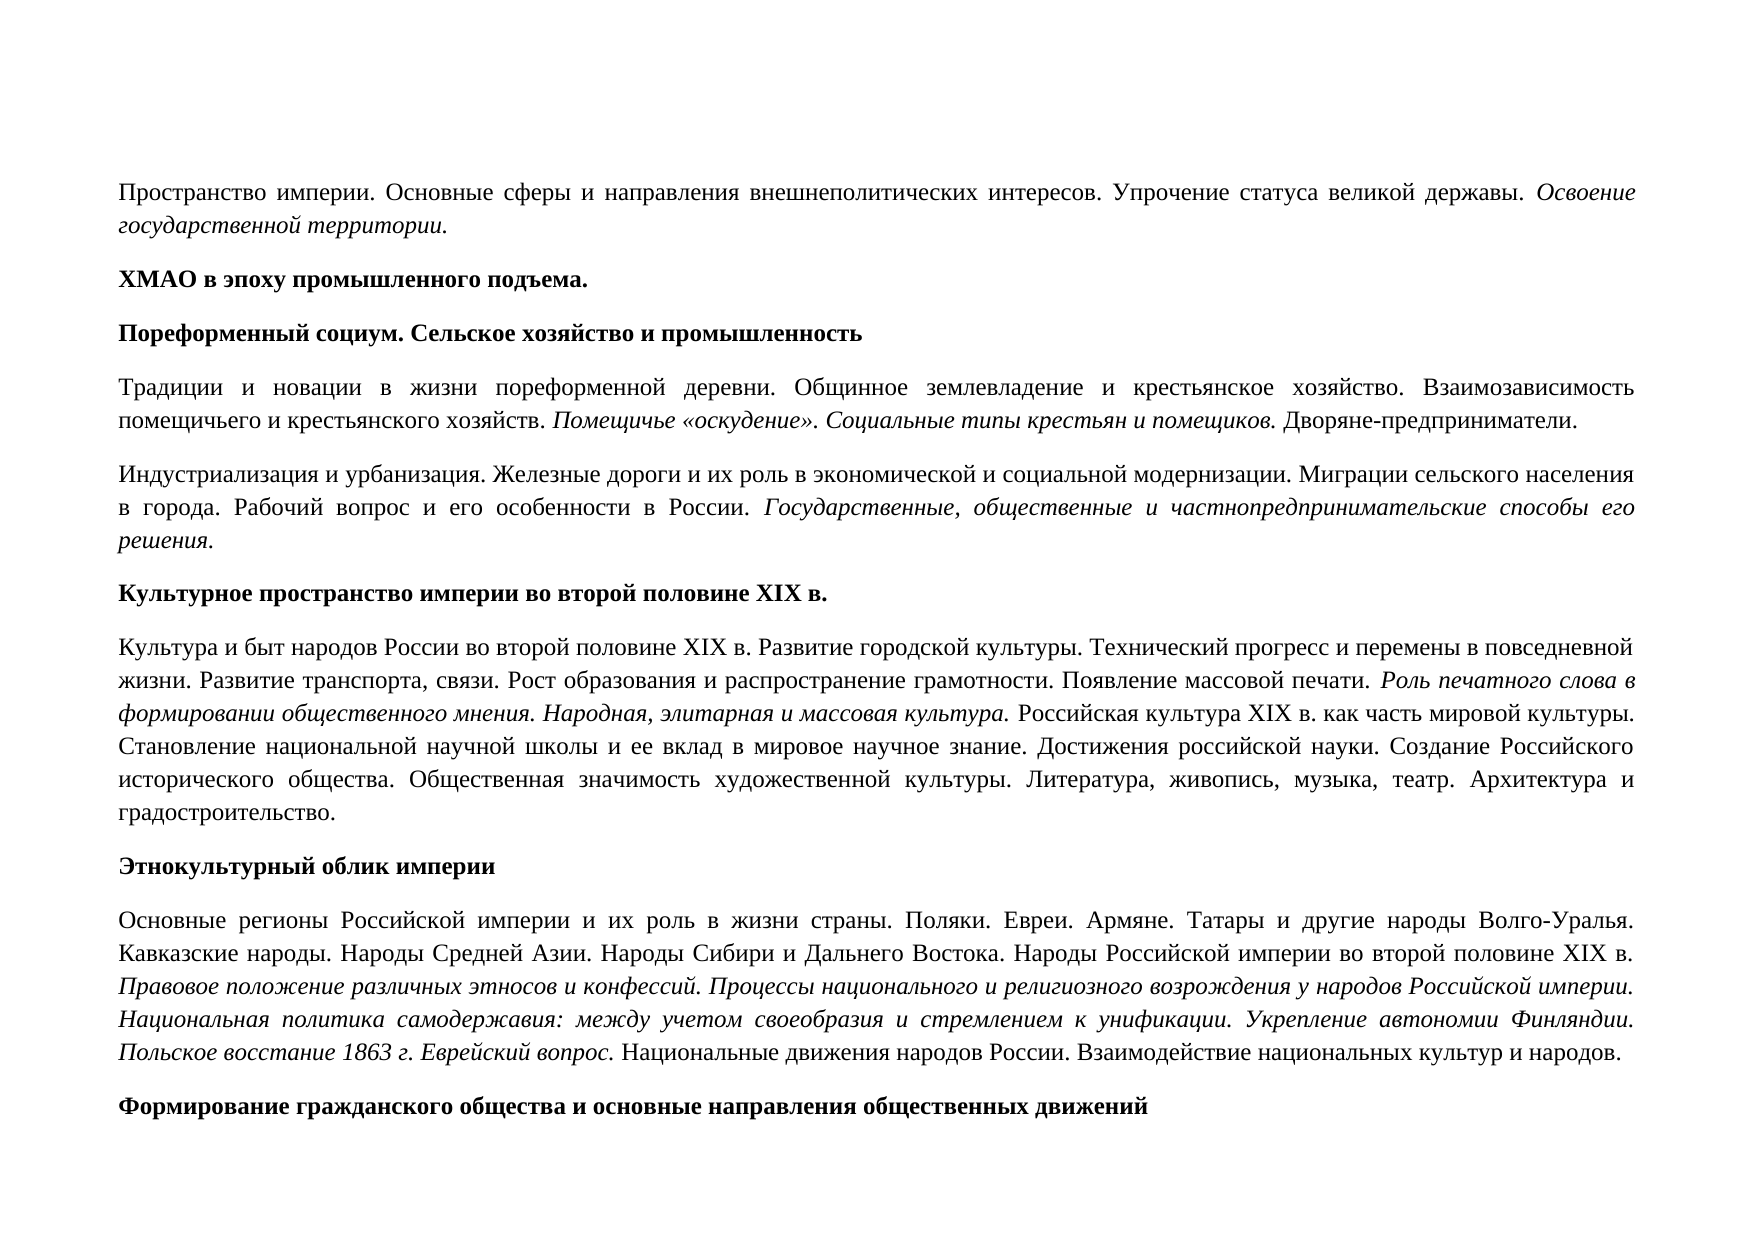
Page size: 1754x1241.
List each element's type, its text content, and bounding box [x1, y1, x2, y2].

text ХМАО в эпоху промышленного подъема. [118, 264, 1636, 293]
text Индустриализация и урбанизация. Железные дороги и их роль в экономической и социальной модернизации. Миграции сельского населения в города. Рабочий вопрос и его особенности в России. Государственные, общественные и частнопредпринимательские способы его решения. [118, 459, 1636, 553]
text Культура и быт народов России во второй половине XIX в. Развитие городской культуры. Технический прогресс и перемены в повседневной жизни. Развитие транспорта, связи. Рост образования и распространение грамотности. Появление массовой печати. Роль печатного слова в формировании общественного мнения. Народная, элитарная и массовая культура. Российская культура XIX в. как часть мировой культуры. Становление национальной научной школы и ее вклад в мировое научное знание. Достижения российской науки. Создание Российского исторического общества. Общественная значимость художественной культуры. Литература, живопись, музыка, театр. Архитектура и градостроительство. [118, 632, 1636, 826]
text Пореформенный социум. Сельское хозяйство и промышленность [118, 318, 1636, 347]
text Культурное пространство империи во второй половине XIX в. [118, 578, 1636, 607]
text Традиции и новации в жизни пореформенной деревни. Общинное землевладение и крестьянское хозяйство. Взаимозависимость помещичьего и крестьянского хозяйств. Помещичье «оскудение». Социальные типы крестьян и помещиков. Дворяне-предприниматели. [118, 372, 1636, 433]
text Этнокультурный облик империи [118, 851, 1636, 880]
text Формирование гражданского общества и основные направления общественных движений [118, 1091, 1636, 1120]
text Пространство империи. Основные сферы и направления внешнеполитических интересов. Упрочение статуса великой державы. Освоение государственной территории. [118, 177, 1636, 239]
text Основные регионы Российской империи и их роль в жизни страны. Поляки. Евреи. Армяне. Татары и другие народы Волго-Уралья. Кавказские народы. Народы Средней Азии. Народы Сибири и Дальнего Востока. Народы Российской империи во второй половине XIX в. Правовое положение различных этносов и конфессий. Процессы национального и религиозного возрождения у народов Российской империи. Национальная политика самодержавия: между учетом своеобразия и стремлением к унификации. Укрепление автономии Финляндии. Польское восстание 1863 г. Еврейский вопрос. Национальные движения народов России. Взаимодействие национальных культур и народов. [118, 905, 1636, 1066]
